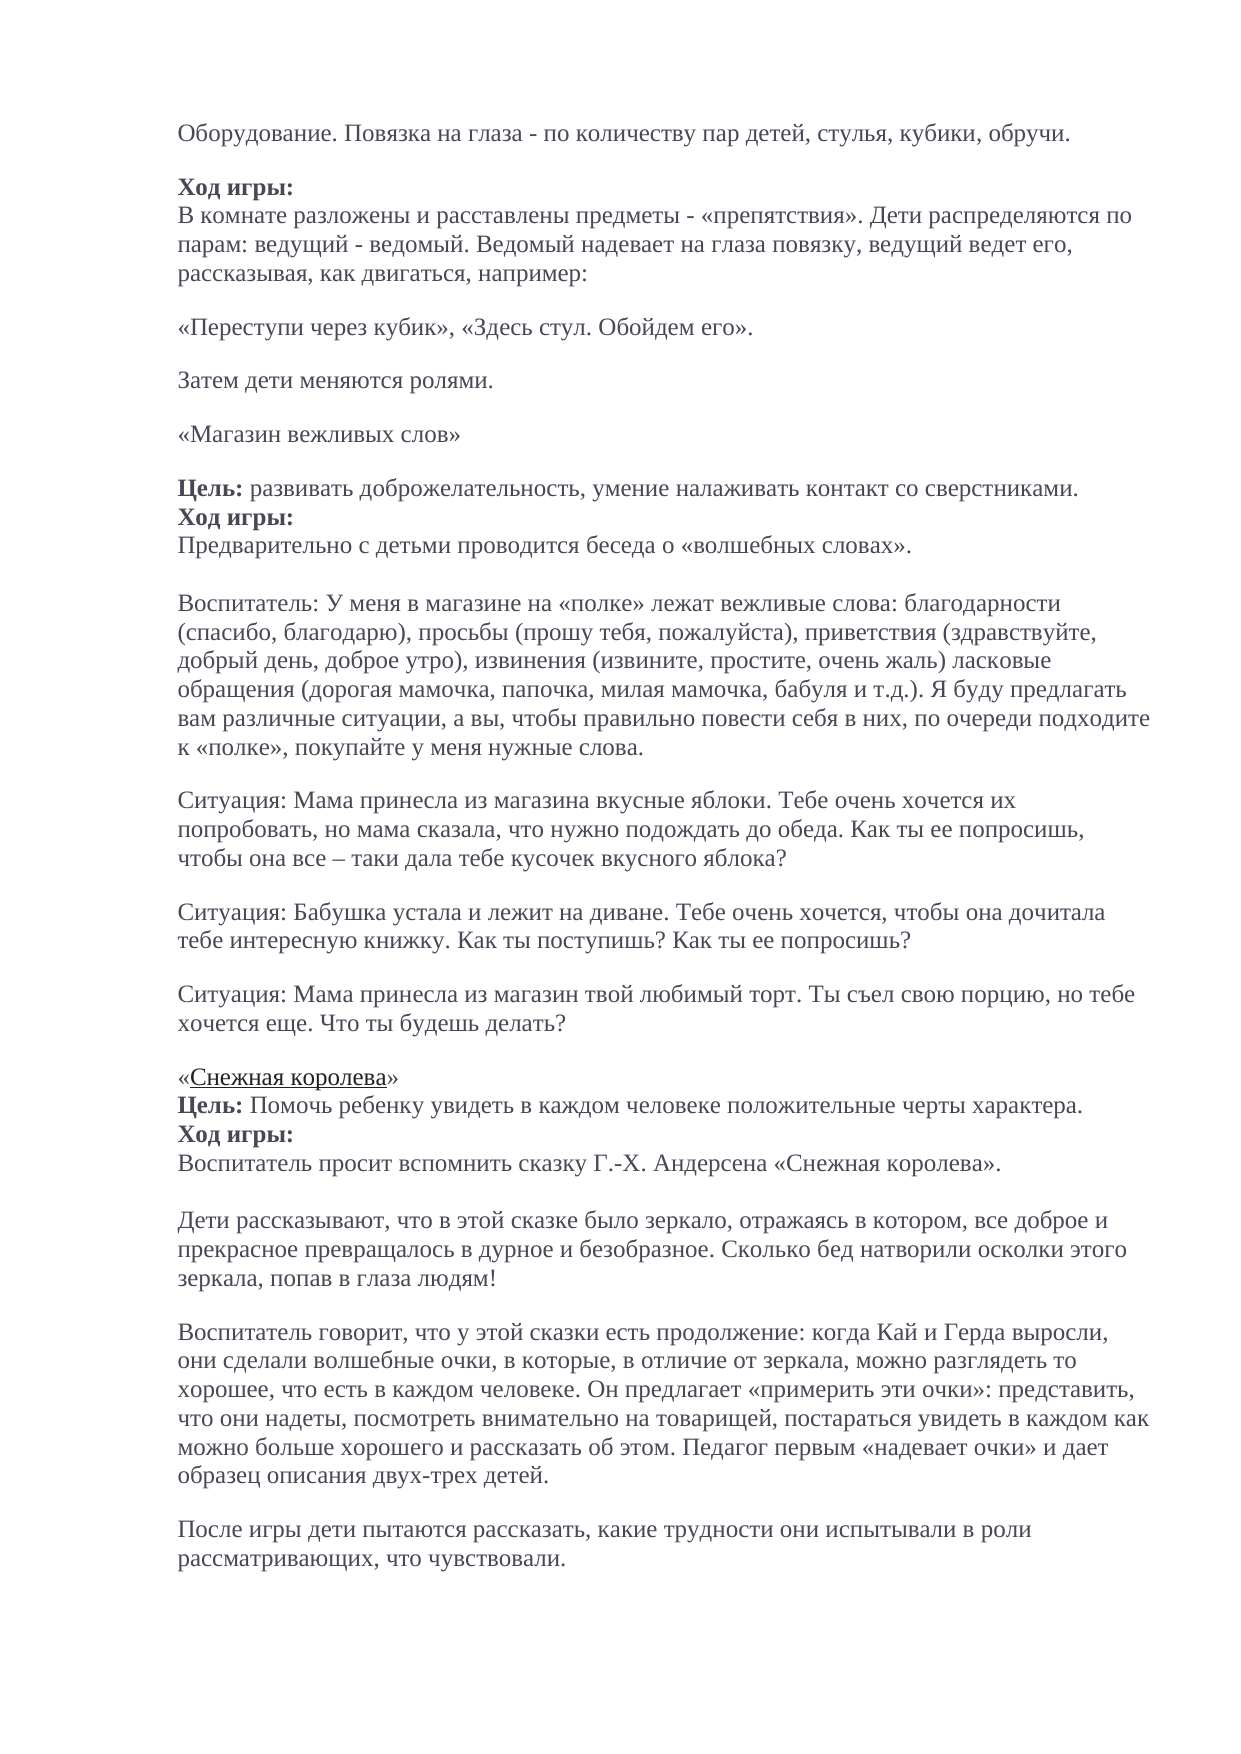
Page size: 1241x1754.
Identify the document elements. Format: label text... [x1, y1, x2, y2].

text Цель: Помочь ребенку увидеть в каждом человеке положительные черты характера. [177, 1091, 1152, 1119]
text «Снежная королева» [177, 1062, 1152, 1091]
text Ситуация: Бабушка устала и лежит на диване. Тебе очень хочется, чтобы она дочитала тебе интересную книжку. Как ты поступишь? Как ты ее попросишь? [177, 897, 1152, 954]
text Ситуация: Мама принесла из магазин твой любимый торт. Ты съел свою порцию, но тебе хочется еще. Что ты будешь делать? [177, 979, 1152, 1037]
text Цель: развивать доброжелательность, умение налаживать контакт со сверстниками. [177, 473, 1152, 502]
text Воспитатель просит вспомнить сказку Г.-Х. Андерсена «Снежная королева». [177, 1148, 1152, 1206]
text Затем дети меняются ролями. [177, 366, 1152, 394]
text Воспитатель: У меня в магазине на «полке» лежат вежливые слова: благодарности (спасибо, благодарю), просьбы (прошу тебя, пожалуйста), приветствия (здравствуйте, добрый день, доброе утро), извинения (извините, простите, очень жаль) ласковые обращения (дорогая мамочка, папочка, милая мамочка, бабуля и т.д.). Я буду предлагать вам различные ситуации, а вы, чтобы правильно повести себя в них, по очереди подходите к «полке», покупайте у меня нужные слова. [177, 588, 1152, 761]
text «Магазин вежливых слов» [177, 419, 1152, 448]
text Ход игры: [177, 1119, 1152, 1148]
text После игры дети пытаются рассказать, какие трудности они испытывали в роли рассматривающих, что чувствовали. [177, 1514, 1152, 1572]
text Ход игры: [177, 502, 1152, 531]
text «Переступи через кубик», «Здесь стул. Обойдем его». [177, 312, 1152, 341]
text Воспитатель говорит, что у этой сказки есть продолжение: когда Кай и Герда выросли, они сделали волшебные очки, в которые, в отличие от зеркала, можно разглядеть то хорошее, что есть в каждом человеке. Он предлагает «примерить эти очки»: представить, что они надеты, посмотреть внимательно на товарищей, постараться увидеть в каждом как можно больше хорошего и рассказать об этом. Педагог первым «надевает очки» и дает образец описания двух-трех детей. [177, 1317, 1152, 1489]
text Дети рассказывают, что в этой сказке было зеркало, отражаясь в котором, все доброе и прекрасное превращалось в дурное и безобразное. Сколько бед натворили осколки этого зеркала, попав в глаза людям! [177, 1206, 1152, 1292]
text Ситуация: Мама принесла из магазина вкусные яблоки. Тебе очень хочется их попробовать, но мама сказала, что нужно подождать до обеда. Как ты ее попросишь, чтобы она все – таки дала тебе кусочек вкусного яблока? [177, 786, 1152, 872]
text Оборудование. Повязка на глаза - по количеству пар детей, стулья, кубики, обручи. [177, 118, 1152, 147]
text Ход игры: [177, 172, 1152, 201]
text В комнате разложены и расставлены предметы - «препятствия». Дети распределяются по парам: ведущий - ведомый. Ведомый надевает на глаза повязку, ведущий ведет его, рассказывая, как двигаться, например: [177, 201, 1152, 287]
text Предварительно с детьми проводится беседа о «волшебных словах». [177, 531, 1152, 588]
